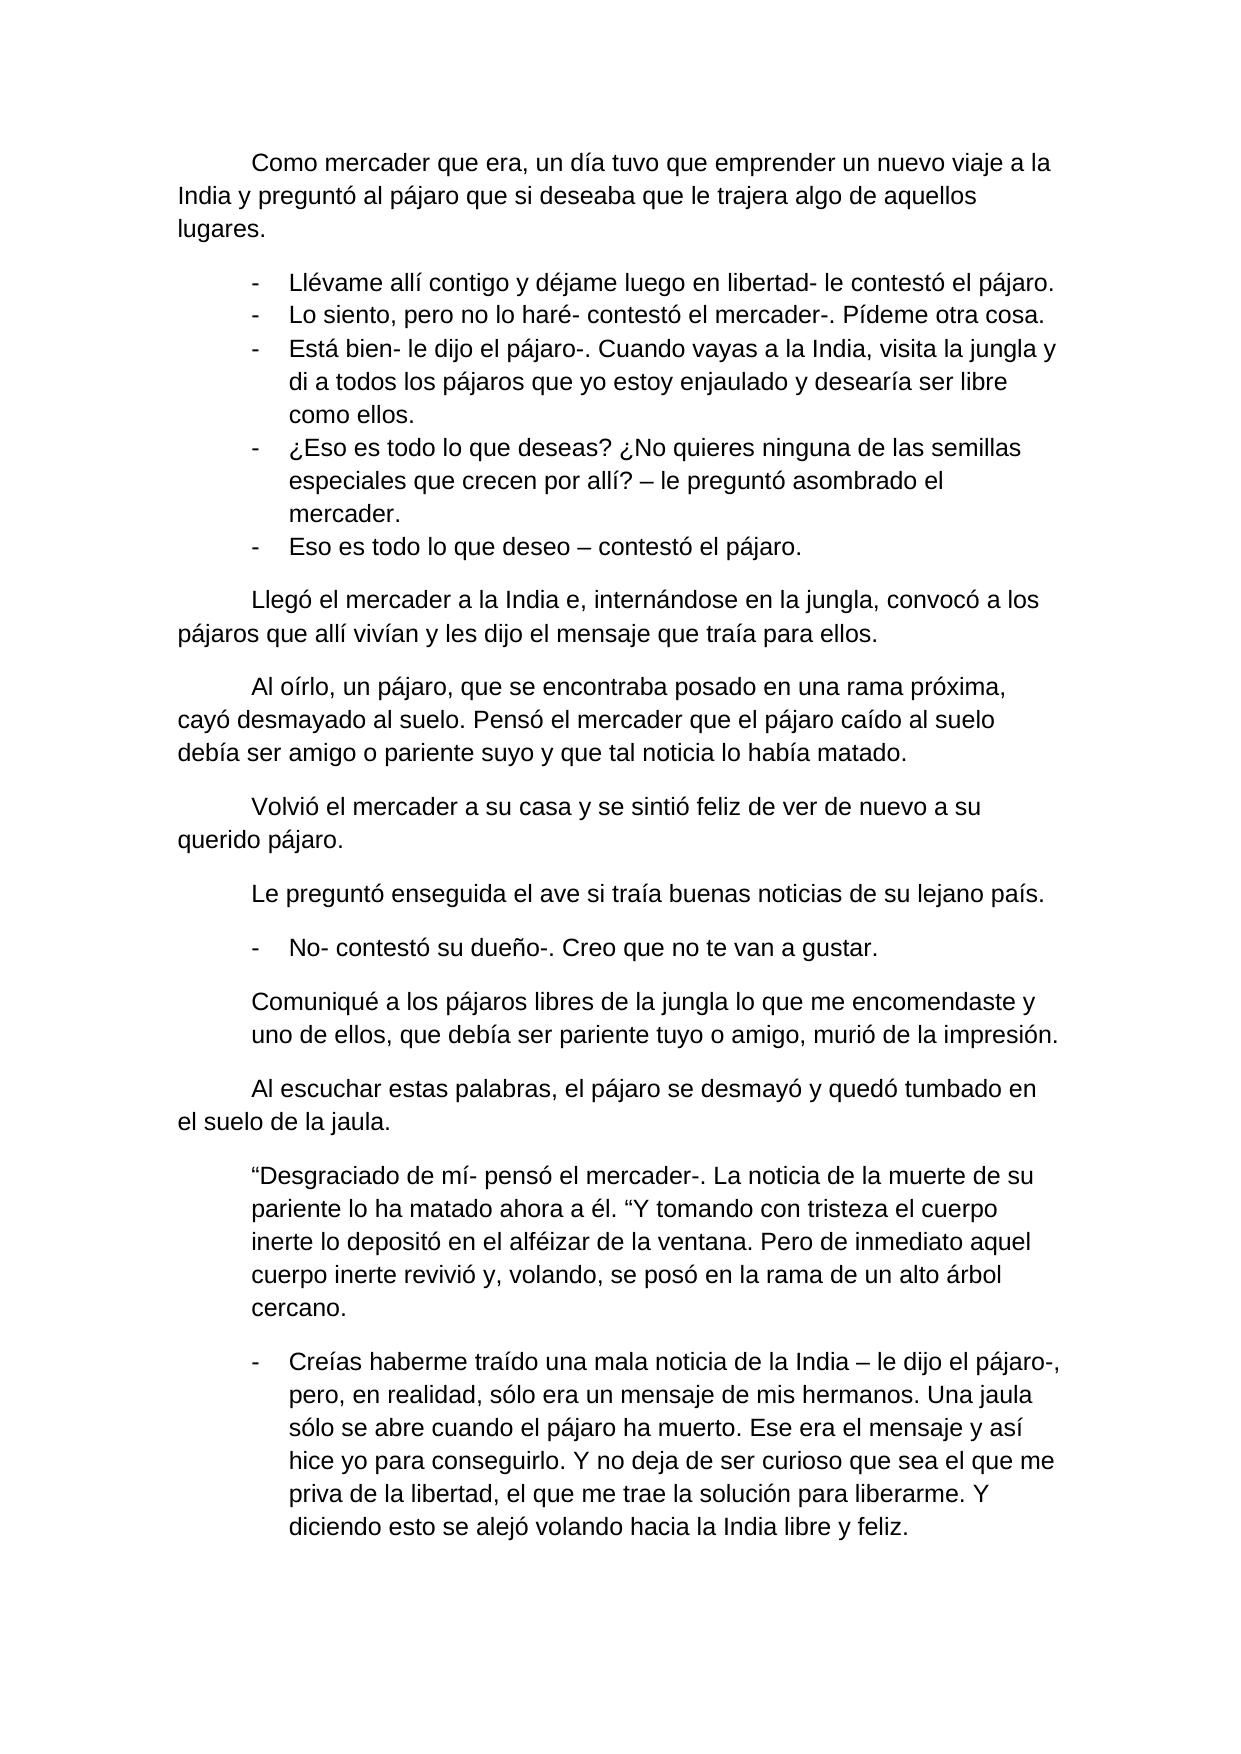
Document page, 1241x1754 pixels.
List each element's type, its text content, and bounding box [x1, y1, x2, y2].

text Volvió el mercader a su casa y se sintió feliz de ver de nuevo a su querido pájaro. [177, 792, 1063, 854]
text Comuniqué a los pájaros libres de la jungla lo que me encomendaste y uno de ellos, que debía ser pariente tuyo o amigo, murió de la impresión. [251, 987, 1063, 1049]
list Llévame allí contigo y déjame luego en libertad- le contestó el pájaro. [251, 267, 1063, 296]
list No- contestó su dueño-. Creo que no te van a gustar. [251, 933, 1063, 962]
list Eso es todo lo que deseo – contestó el pájaro. [251, 532, 1063, 560]
text Al escuchar estas palabras, el pájaro se desmayó y quedó tumbado en el suelo de la jaula. [177, 1074, 1063, 1136]
list Creías haberme traído una mala noticia de la India – le dijo el pájaro-, pero, en realidad, sólo era un mensaje de mis hermanos. Una jaula sólo se abre cuando el pájaro ha muerto. Ese era el mensaje y así hice yo para conseguirlo. Y no deja de ser curioso que sea el que me priva de la libertad, el que me trae la solución para liberarme. Y diciendo esto se alejó volando hacia la India libre y feliz. [251, 1347, 1063, 1540]
text Como mercader que era, un día tuvo que emprender un nuevo viaje a la India y preguntó al pájaro que si deseaba que le trajera algo de aquellos lugares. [177, 148, 1063, 242]
text Le preguntó enseguida el ave si traía buenas noticias de su lejano país. [177, 879, 1063, 908]
list Lo siento, pero no lo haré- contestó el mercader-. Pídeme otra cosa. [251, 301, 1063, 329]
list ¿Eso es todo lo que deseas? ¿No quieres ninguna de las semillas especiales que crecen por allí? – le preguntó asombrado el mercader. [251, 433, 1063, 527]
text “Desgraciado de mí- pensó el mercader-. La noticia de la muerte de su pariente lo ha matado ahora a él. “Y tomando con tristeza el cuerpo inerte lo depositó en el alféizar de la ventana. Pero de inmediato aquel cuerpo inerte revivió y, volando, se posó en la rama de un alto árbol cercano. [251, 1161, 1063, 1321]
text Al oírlo, un pájaro, que se encontraba posado en una rama próxima, cayó desmayado al suelo. Pensó el mercader que el pájaro caído al suelo debía ser amigo o pariente suyo y que tal noticia lo había matado. [177, 672, 1063, 767]
text Llegó el mercader a la India e, internándose en la jungla, convocó a los pájaros que allí vivían y les dijo el mensaje que traía para ellos. [177, 586, 1063, 647]
list Está bien- le dijo el pájaro-. Cuando vayas a la India, visita la jungla y di a todos los pájaros que yo estoy enjaulado y desearía ser libre como ellos. [251, 333, 1063, 428]
